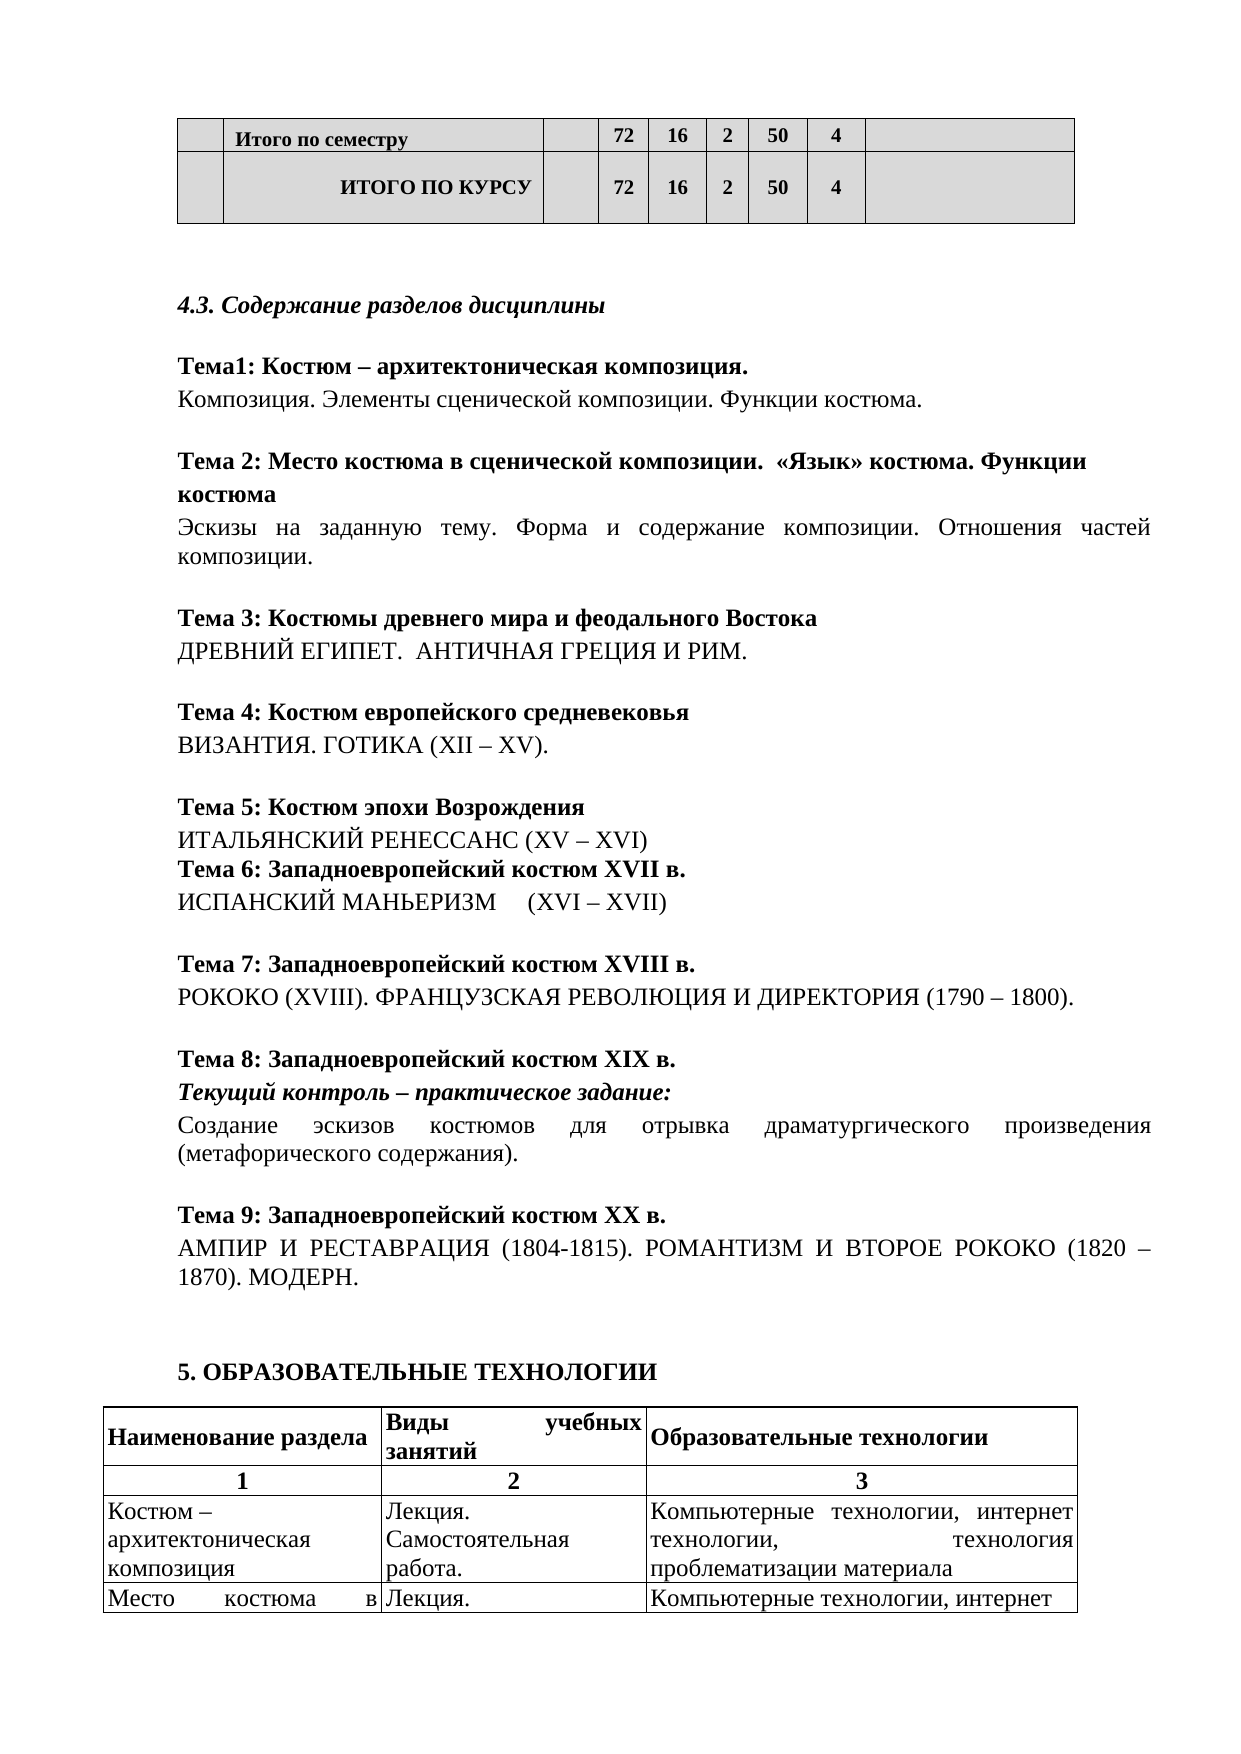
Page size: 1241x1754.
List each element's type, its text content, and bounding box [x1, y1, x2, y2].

text Тема 8: Западноевропейский костюм XIX в. [177, 1044, 1152, 1072]
text Тема 9: Западноевропейский костюм XX в. [177, 1200, 1152, 1229]
text АМПИР И РЕСТАВРАЦИЯ (1804-1815). РОМАНТИЗМ И ВТОРОЕ РОКОКО (1820 – 1870). МОДЕРН. [177, 1233, 1152, 1291]
table_cell 72 [599, 152, 648, 223]
table_cell 3 [647, 1466, 1077, 1495]
text Текущий контроль – практическое задание: [177, 1077, 1152, 1105]
text Композиция. Элементы сценической композиции. Функции костюма. [177, 384, 1152, 413]
table_cell [544, 152, 598, 223]
table_cell [178, 152, 223, 223]
text ВИЗАНТИЯ. ГОТИКА (XII – XV). [177, 731, 1152, 759]
text ДРЕВНИЙ ЕГИПЕТ. АНТИЧНАЯ ГРЕЦИЯ И РИМ. [177, 636, 1152, 664]
table_cell 16 [649, 119, 706, 151]
text Эскизы на заданную тему. Форма и содержание композиции. Отношения частей композиции. [177, 512, 1152, 570]
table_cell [382, 1583, 646, 1612]
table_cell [647, 1496, 1077, 1582]
text Тема 7: Западноевропейский костюм XVIII в. [177, 949, 1152, 978]
table_cell 50 [749, 119, 807, 151]
text Тема 3: Костюмы древнего мира и феодального Востока [177, 603, 1152, 631]
table_cell ИТОГО ПО КУРСУ [224, 152, 543, 223]
table_header Виды учебных занятий [382, 1408, 646, 1465]
table_header Образовательные технологии [647, 1408, 1077, 1465]
table_cell Костюм – архитектоническая композиция [104, 1496, 381, 1582]
text РОКОКО (XVIII). ФРАНЦУЗСКАЯ РЕВОЛЮЦИЯ И ДИРЕКТОРИЯ (1790 – 1800). [177, 982, 1152, 1011]
text Тема 4: Костюм европейского средневековья [177, 697, 1152, 726]
table_cell 2 [382, 1466, 646, 1495]
text ИСПАНСКИЙ МАНЬЕРИЗМ (XVI – XVII) [177, 887, 1152, 916]
text Тема 2: Место костюма в сценической композиции. «Язык» костюма. Функции костюма [177, 446, 1152, 508]
table_cell Итого по семестру [224, 119, 543, 151]
table_cell [866, 119, 1074, 151]
text ИТАЛЬЯНСКИЙ РЕНЕССАНС (XV – XVI) [177, 825, 1152, 854]
table_cell 2 [707, 119, 748, 151]
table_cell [104, 1583, 381, 1612]
table_cell [178, 119, 223, 151]
table_cell 72 [599, 119, 648, 151]
table_cell 4 [808, 152, 865, 223]
table_cell 4 [808, 119, 865, 151]
table_cell 50 [749, 152, 807, 223]
text Тема 5: Костюм эпохи Возрождения [177, 792, 1152, 821]
text Создание эскизов костюмов для отрывка драматургического произведения (метафорического содержания). [177, 1110, 1152, 1167]
table_cell 16 [649, 152, 706, 223]
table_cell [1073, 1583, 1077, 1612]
text 4.3. Содержание разделов дисциплины [177, 290, 1152, 318]
text Тема1: Костюм – архитектоническая композиция. [177, 351, 1152, 380]
table_header Наименование раздела [104, 1408, 381, 1465]
table_cell Лекция. Самостоятельная работа. [382, 1496, 646, 1582]
table_cell [544, 119, 598, 151]
table_cell 1 [104, 1466, 381, 1495]
table_cell [866, 152, 1074, 223]
text Тема 6: Западноевропейский костюм XVII в. [177, 854, 1152, 883]
text 5. ОБРАЗОВАТЕЛЬНЫЕ ТЕХНОЛОГИИ [177, 1357, 1152, 1386]
table_cell 2 [707, 152, 748, 223]
